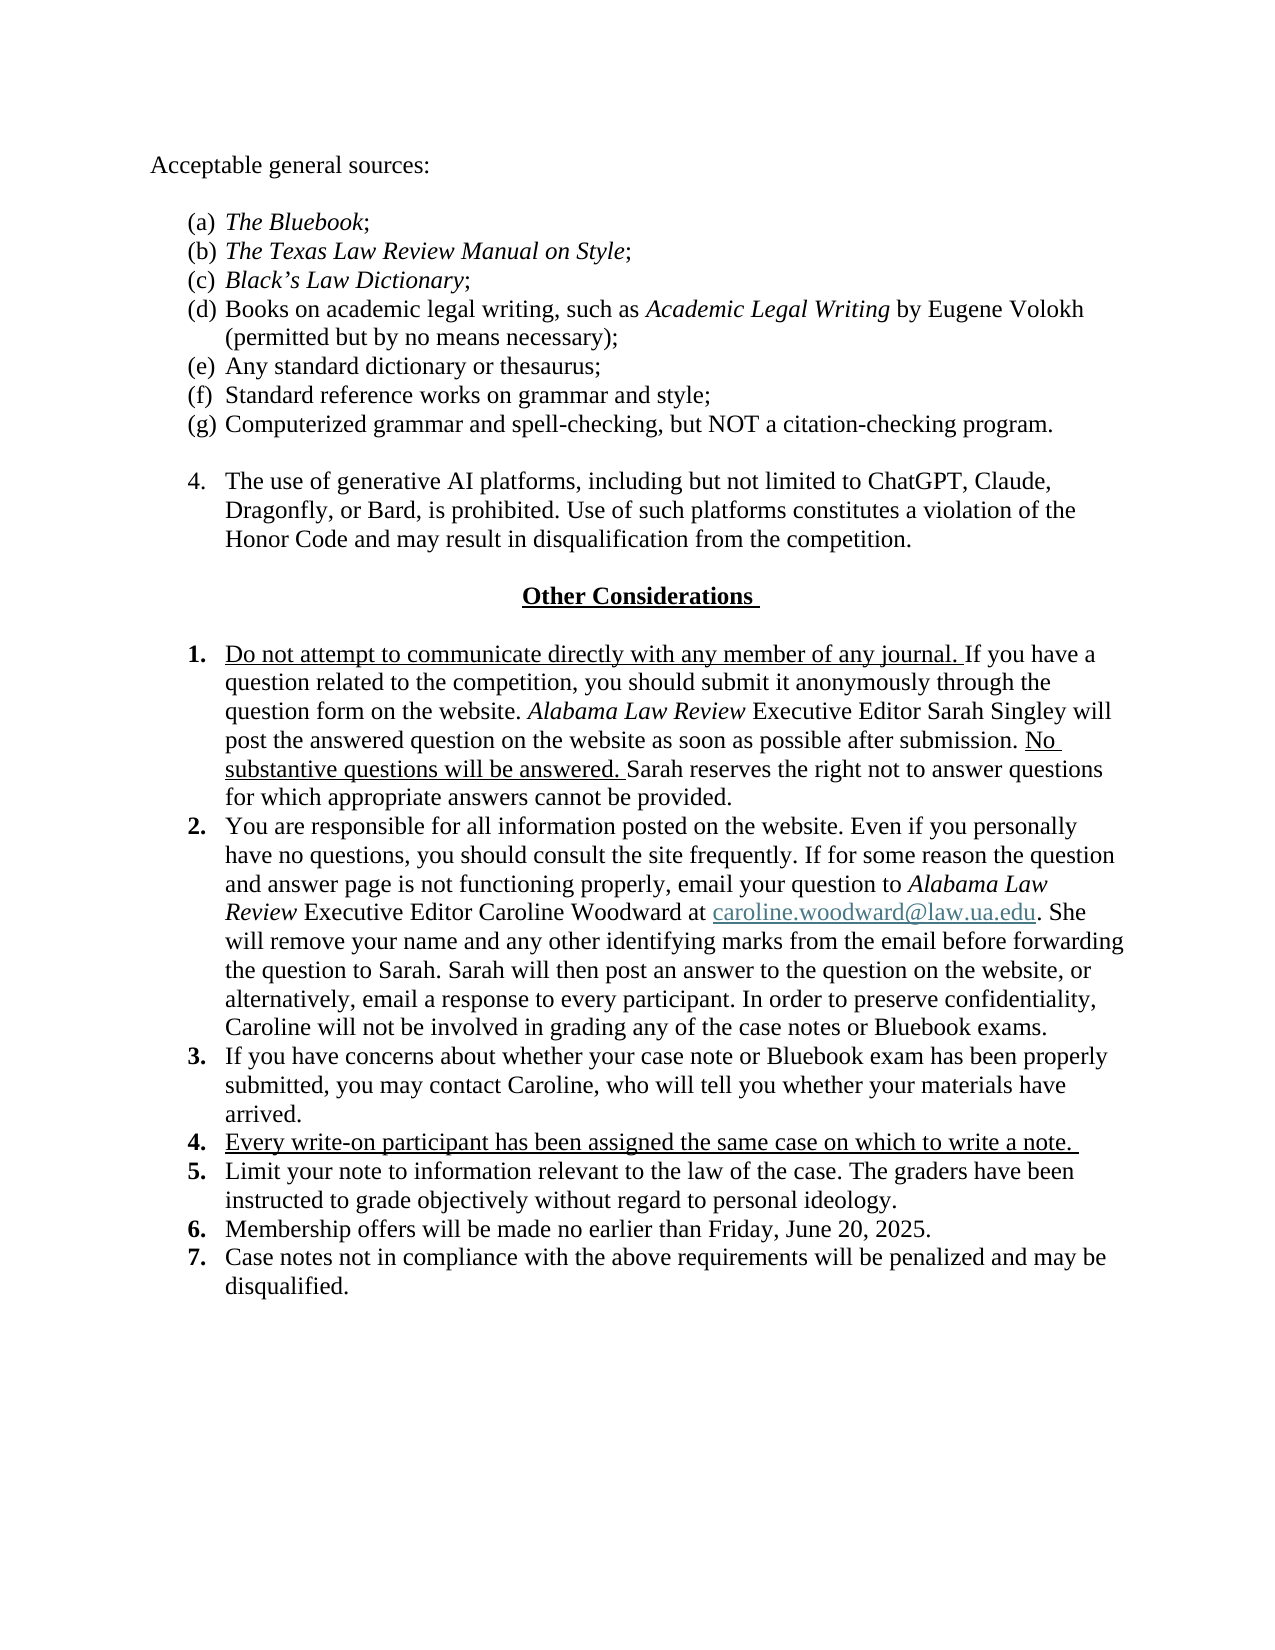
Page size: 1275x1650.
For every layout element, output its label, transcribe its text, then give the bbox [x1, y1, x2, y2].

list You are responsible for all information posted on the website. Even if you personally have no questions, you should consult the site frequently. If for some reason the question and answer page is not functioning properly, email your question to Alabama Law Review Executive Editor Caroline Woodward at caroline.woodward@law.ua.edu. She will remove your name and any other identifying marks from the email before forwarding the question to Sarah. Sarah will then post an answer to the question on the website, or alternatively, email a response to every participant. In order to preserve confidentiality, Caroline will not be involved in grading any of the case notes or Bluebook exams. [187, 811, 1125, 1041]
list Limit your note to information relevant to the law of the case. The graders have been instructed to grade objectively without regard to personal ideology. [187, 1156, 1125, 1214]
list Every write-on participant has been assigned the same case on which to write a note. [187, 1127, 1125, 1156]
list The Texas Law Review Manual on Style; [187, 236, 1125, 265]
list Books on academic legal writing, such as Academic Legal Writing by Eugene Volokh (permitted but by no means necessary); [187, 294, 1125, 351]
list Standard reference works on grammar and style; [187, 380, 1125, 409]
list Case notes not in compliance with the above requirements will be penalized and may be disqualified. [187, 1242, 1125, 1300]
list The use of generative AI platforms, including but not limited to ChatGPT, Claude, Dragonfly, or Bard, is prohibited. Use of such platforms constitutes a violation of the Honor Code and may result in disqualification from the competition. [187, 466, 1125, 552]
list Membership offers will be made no earlier than Friday, June 20, 2025. [187, 1214, 1125, 1242]
list Black’s Law Dictionary; [187, 265, 1125, 294]
list If you have concerns about whether your case note or Bluebook exam has been properly submitted, you may contact Caroline, who will tell you whether your materials have arrived. [187, 1041, 1125, 1127]
text Other Considerations [150, 581, 1125, 610]
list Do not attempt to communicate directly with any member of any journal. If you have a question related to the competition, you should submit it anonymously through the question form on the website. Alabama Law Review Executive Editor Sarah Singley will post the answered question on the website as soon as possible after submission. No substantive questions will be answered. Sarah reserves the right not to answer questions for which appropriate answers cannot be provided. [187, 639, 1125, 811]
text Acceptable general sources: [150, 150, 1125, 179]
list The Bluebook; [187, 207, 1125, 236]
list Any standard dictionary or thesaurus; [187, 351, 1125, 380]
list Computerized grammar and spell-checking, but NOT a citation-checking program. [187, 409, 1125, 437]
